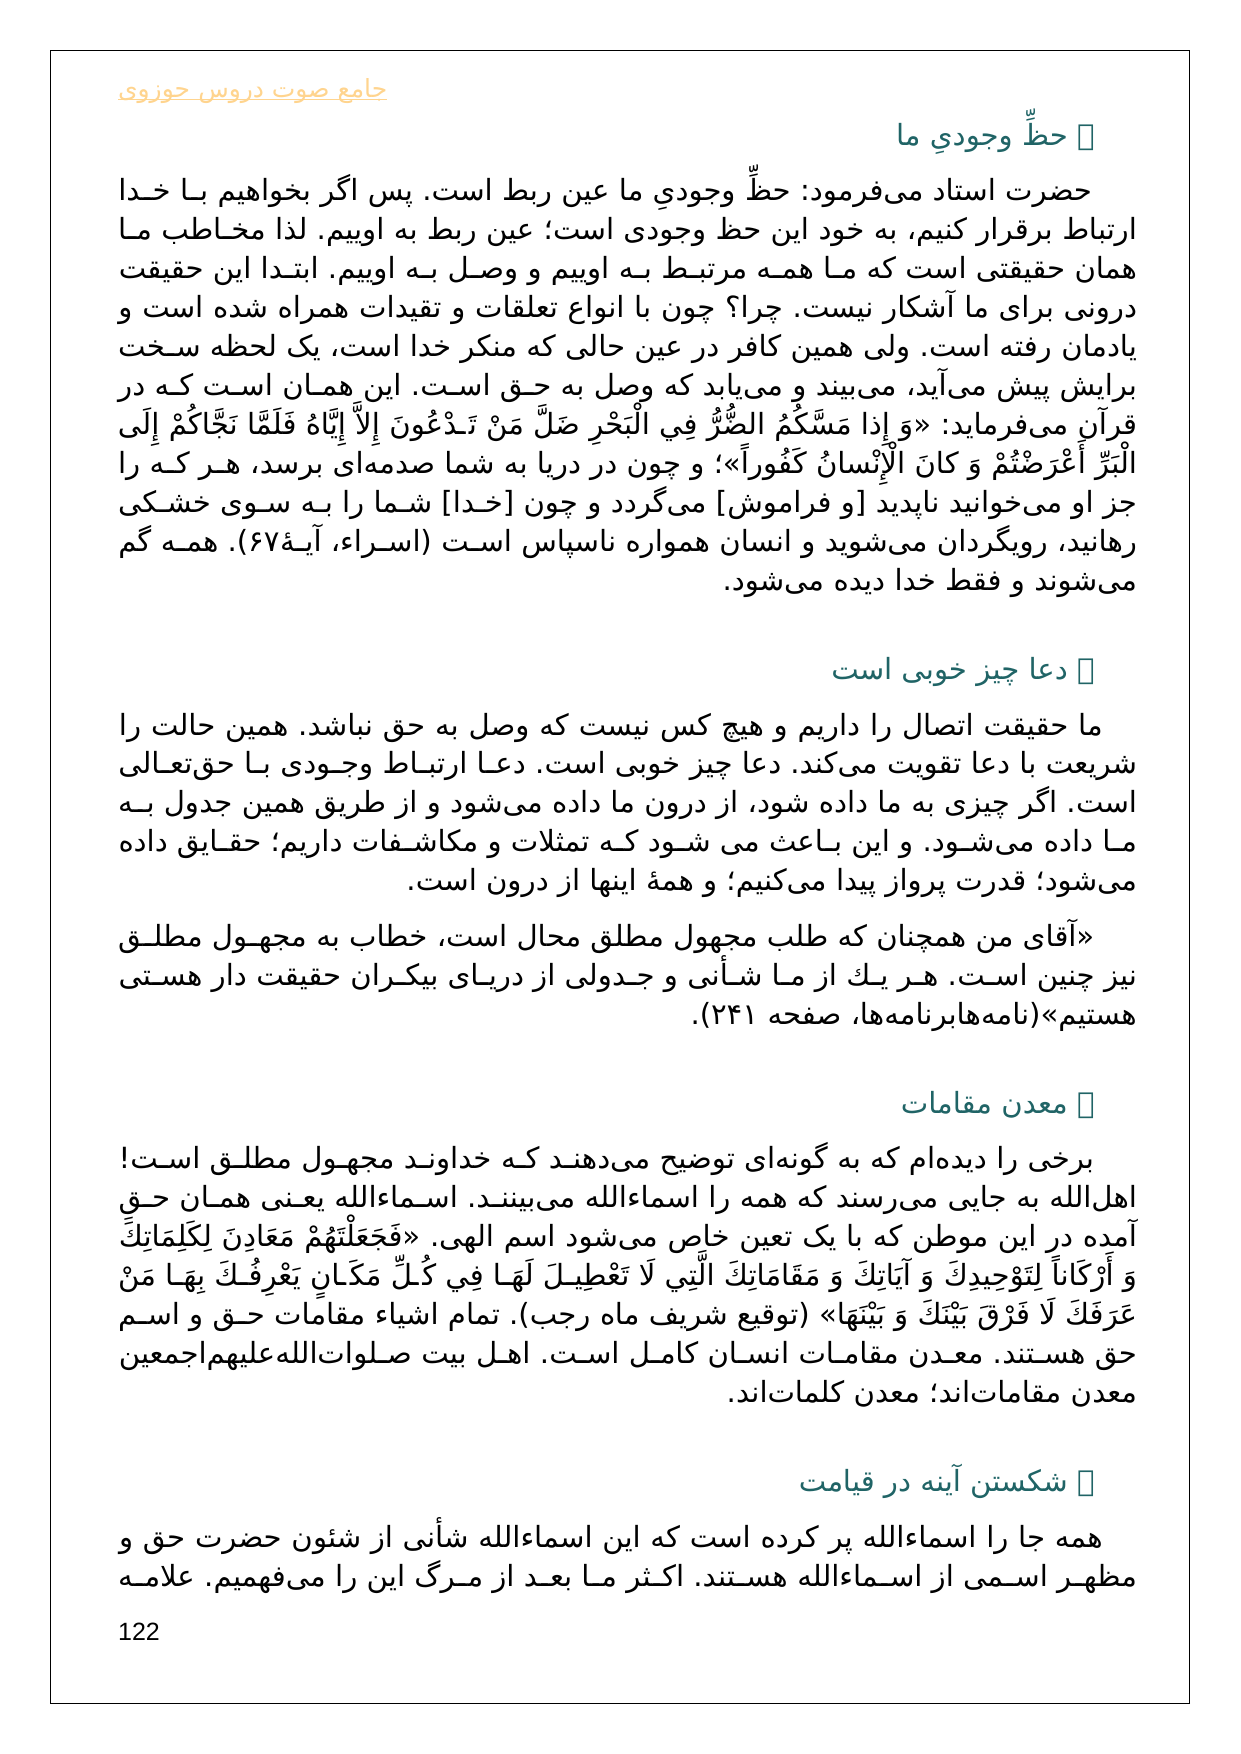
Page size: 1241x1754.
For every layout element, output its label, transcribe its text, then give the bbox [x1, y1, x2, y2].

text برخی را دیده‌ام که به گونه‌ای توضیح می‌دهند که خداوند مجهول مطلق است! اهل‌الله به جایی می‌رسند که همه را اسماءالله می‌بینند. اسماءالله یعنی همان حقِ آمده در این موطن که با یک تعین خاص می‌شود اسم الهی. «فَجَعَلْتَهُمْ مَعَادِنَ لِكَلِمَاتِكَ وَ أَرْكَاناً لِتَوْحِيدِكَ‏ وَ آيَاتِكَ وَ مَقَامَاتِكَ الَّتِي لَا تَعْطِيلَ لَهَا فِي كُلِّ مَكَانٍ يَعْرِفُكَ بِهَا مَنْ عَرَفَكَ لَا فَرْقَ بَيْنَكَ وَ بَيْنَهَا» (توقیع شریف ماه رجب). تمام اشیاء مقامات حق و اسم حق هستند. معدن مقامات انسان کامل است. اهل بیت صلوات‌الله‌علیهم‌اجمعین معدن مقامات‌اند؛ معدن کلمات‌اند. [118, 1142, 1137, 1409]
text حضرت استاد می‌فرمود: حظِّ وجودیِ ما عین ربط است. پس اگر بخواهیم با خدا ارتباط برقرار کنیم، به خود این حظ وجودی است؛ عین ربط به اوییم. لذا مخاطب ما همان حقیقتی است که ما همه مرتبط به اوییم و وصل به اوییم. ابتدا این حقیقت درونی برای ما آشکار نیست. چرا؟ چون با انواع تعلقات و تقیدات همراه شده است و یادمان رفته است. ولی همین کافر در عین حالی که منکر خدا است، یک لحظه سخت برایش پیش می‌آید، می‌بیند و می‌یابد که وصل به حق است. این همان است که در قرآن می‌فرماید: «وَ إِذا مَسَّكُمُ الضُّرُّ فِي الْبَحْرِ ضَلَّ مَنْ تَدْعُونَ إِلاَّ إِيَّاهُ فَلَمَّا نَجَّاكُمْ إِلَى الْبَرِّ أَعْرَضْتُمْ وَ كانَ الْإِنْسانُ كَفُوراً»؛ و چون در دريا به شما صدمه‌اى برسد، هر كه را جز او مى‌خوانيد ناپديد [و فراموش‌] مى‌گردد و چون [خدا] شما را به سوى خشكى رهانيد، رويگردان مى‌شويد و انسان همواره ناسپاس است (اسراء، آیۀ۶۷). همه گم می‌شوند و فقط خدا دیده می‌شود. [118, 174, 1137, 597]
text «آقاى من همچنان كه طلب مجهول مطلق محال است، خطاب به مجهول مطلق نيز چنين است. هر يك از ما شأنى و جدولى از درياى بيكران حقيقت دار هستى هستیم»(نامه‌هابرنامه‌ها، صفحه ۲۴۱). [118, 919, 1137, 1031]
text 🔵 معدن مقامات [118, 1086, 1119, 1120]
text 🔵 حظِّ وجودیِ ما [118, 118, 1119, 152]
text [118, 1520, 1137, 1593]
text 🔵 شکستن آینه در قیامت [118, 1464, 1119, 1498]
text ما حقیقت اتصال را داریم و هیچ کس نیست که وصل به حق نباشد. همین حالت را شریعت با دعا تقویت می‌کند. دعا چیز خوبی است. دعا ارتباط وجودی با حق‌تعالی است. اگر چیزی به ما داده شود، از درون ما داده می‌شود و از طریق همین جدول به ما داده می‌شود. و این باعث می شود که تمثلات و مکاشفات داریم؛ حقایق داده می‌شود؛ قدرت پرواز پیدا می‌کنیم؛ و همۀ اینها از درون است. [118, 708, 1137, 898]
text 🔵 دعا چیز خوبی است [118, 652, 1119, 686]
